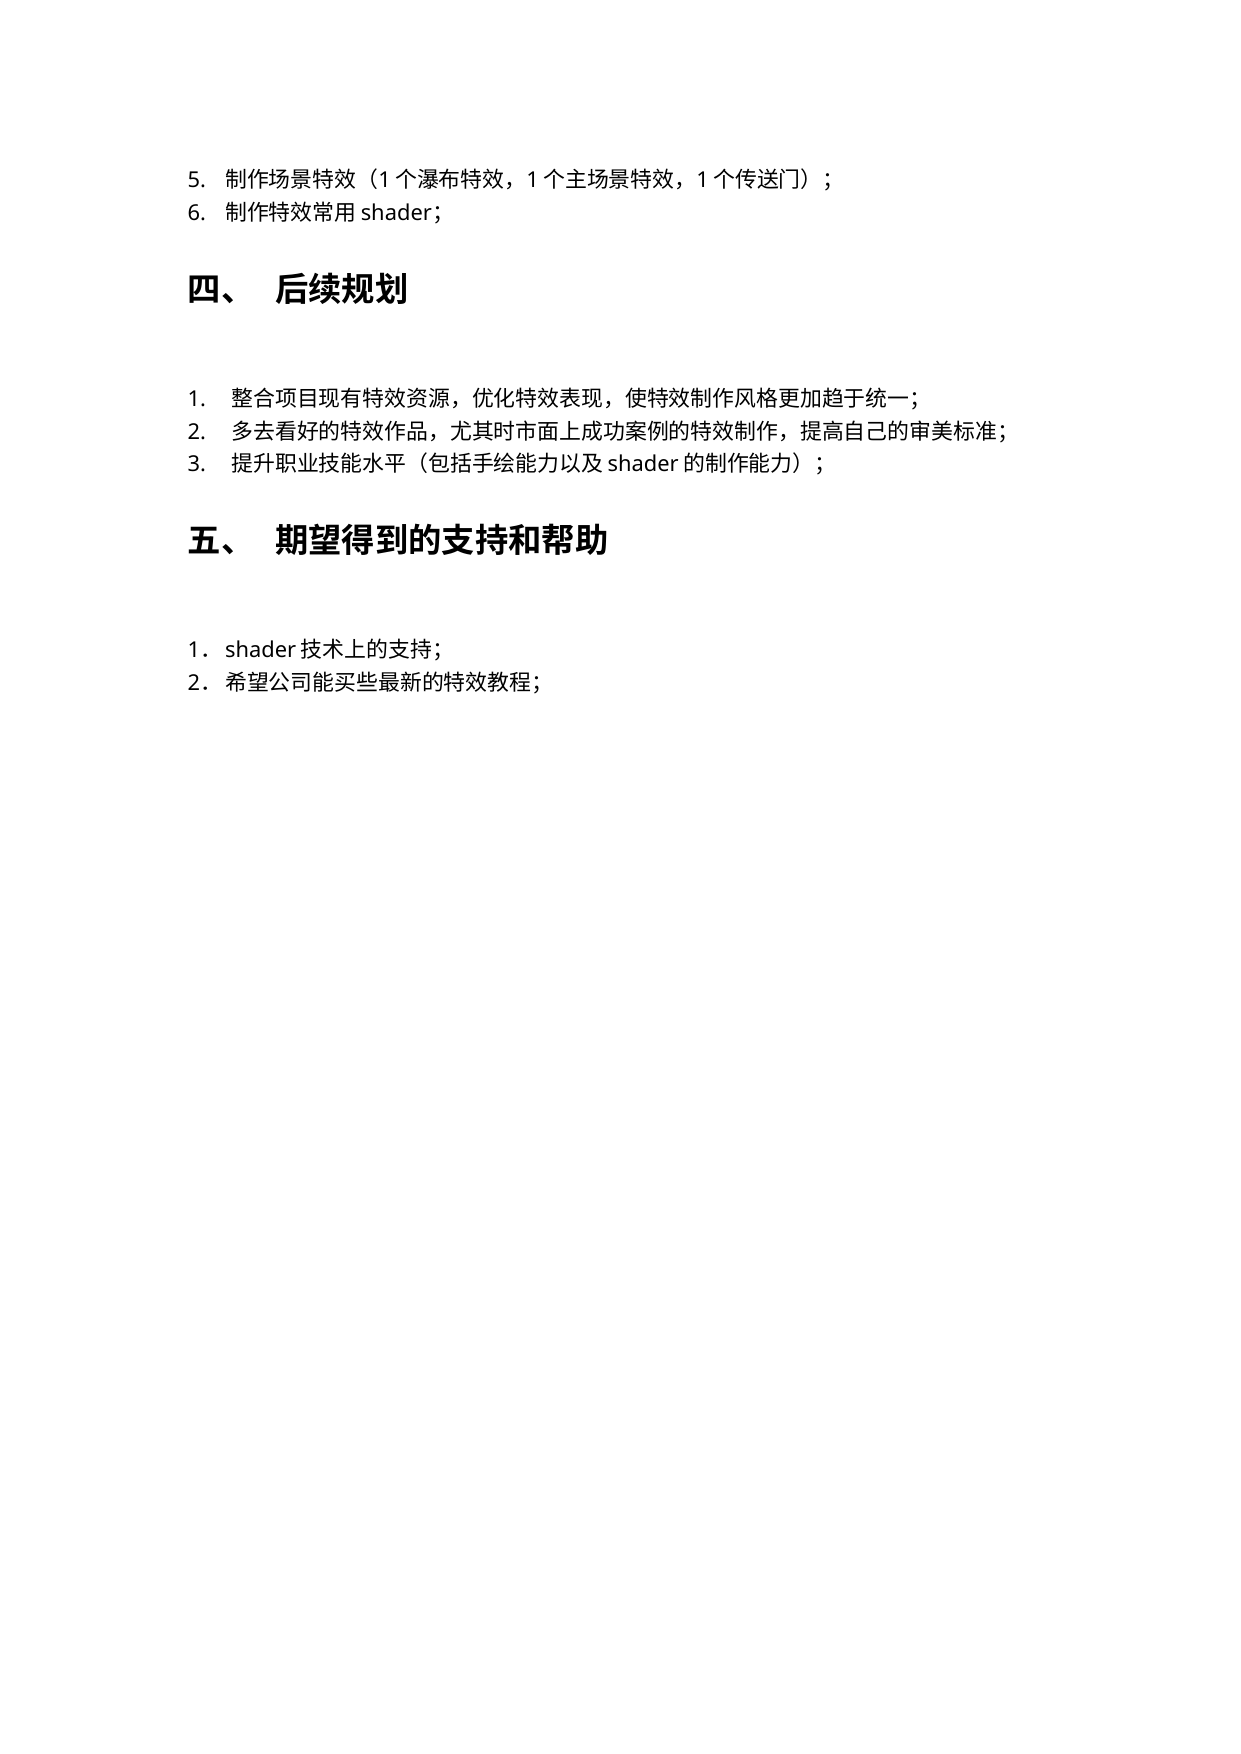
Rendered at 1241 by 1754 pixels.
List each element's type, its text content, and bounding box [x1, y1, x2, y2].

subtitle 期望得到的支持和帮助 [187, 505, 1053, 570]
list 多去看好的特效作品，尤其时市面上成功案例的特效制作，提高自己的审美标准； [187, 413, 1053, 446]
list shader技术上的支持； [187, 632, 1053, 665]
list 整合项目现有特效资源，优化特效表现，使特效制作风格更加趋于统一； [187, 381, 1053, 413]
list 制作特效常用shader； [187, 194, 1053, 227]
subtitle 后续规划 [187, 254, 1053, 319]
list 制作场景特效（1个瀑布特效，1个主场景特效，1个传送门）； [187, 162, 1053, 194]
list 提升职业技能水平（包括手绘能力以及shader的制作能力）； [187, 446, 1053, 478]
list 希望公司能买些最新的特效教程； [187, 665, 1053, 697]
